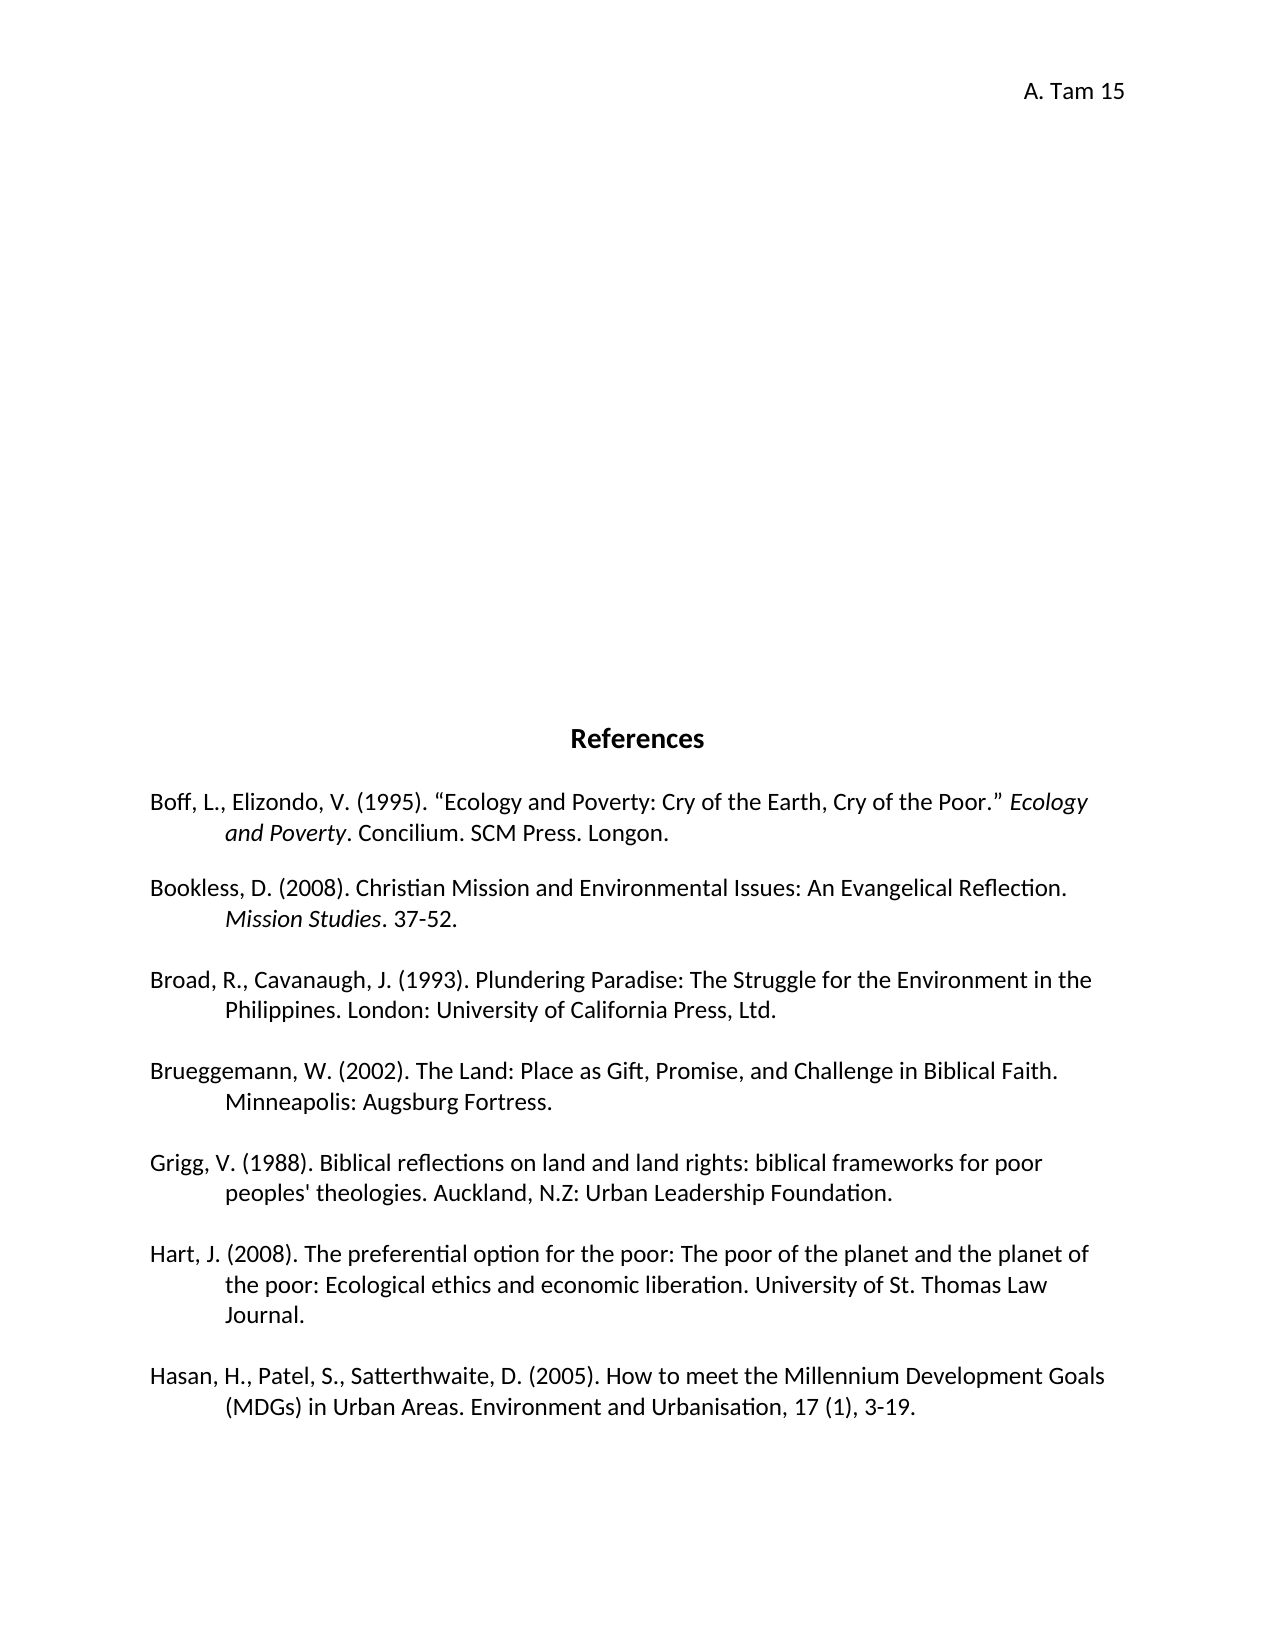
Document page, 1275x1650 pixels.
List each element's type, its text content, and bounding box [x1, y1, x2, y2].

text Hasan, H., Patel, S., Satterthwaite, D. (2005). How to meet the Millennium Development Goals (MDGs) in Urban Areas. Environment and Urbanisation, 17 (1), 3-19. [150, 1361, 1125, 1422]
text Broad, R., Cavanaugh, J. (1993). Plundering Paradise: The Struggle for the Environment in the Philippines. London: University of California Press, Ltd. [150, 964, 1125, 1025]
text References [150, 720, 1125, 756]
text Hart, J. (2008). The preferential option for the poor: The poor of the planet and the planet of the poor: Ecological ethics and economic liberation. University of St. Thomas Law Journal. [150, 1238, 1125, 1330]
text Bookless, D. (2008). Christian Mission and Environmental Issues: An Evangelical Reflection. Mission Studies. 37-52. [150, 872, 1125, 933]
text Brueggemann, W. (2002). The Land: Place as Gift, Promise, and Challenge in Biblical Faith. Minneapolis: Augsburg Fortress. [150, 1055, 1125, 1116]
text Grigg, V. (1988). Biblical reflections on land and land rights: biblical frameworks for poor peoples' theologies. Auckland, N.Z: Urban Leadership Foundation. [150, 1147, 1125, 1208]
text Boff, L., Elizondo, V. (1995). “Ecology and Poverty: Cry of the Earth, Cry of the Poor.” Ecology and Poverty. Concilium. SCM Press. Longon. [150, 786, 1125, 847]
